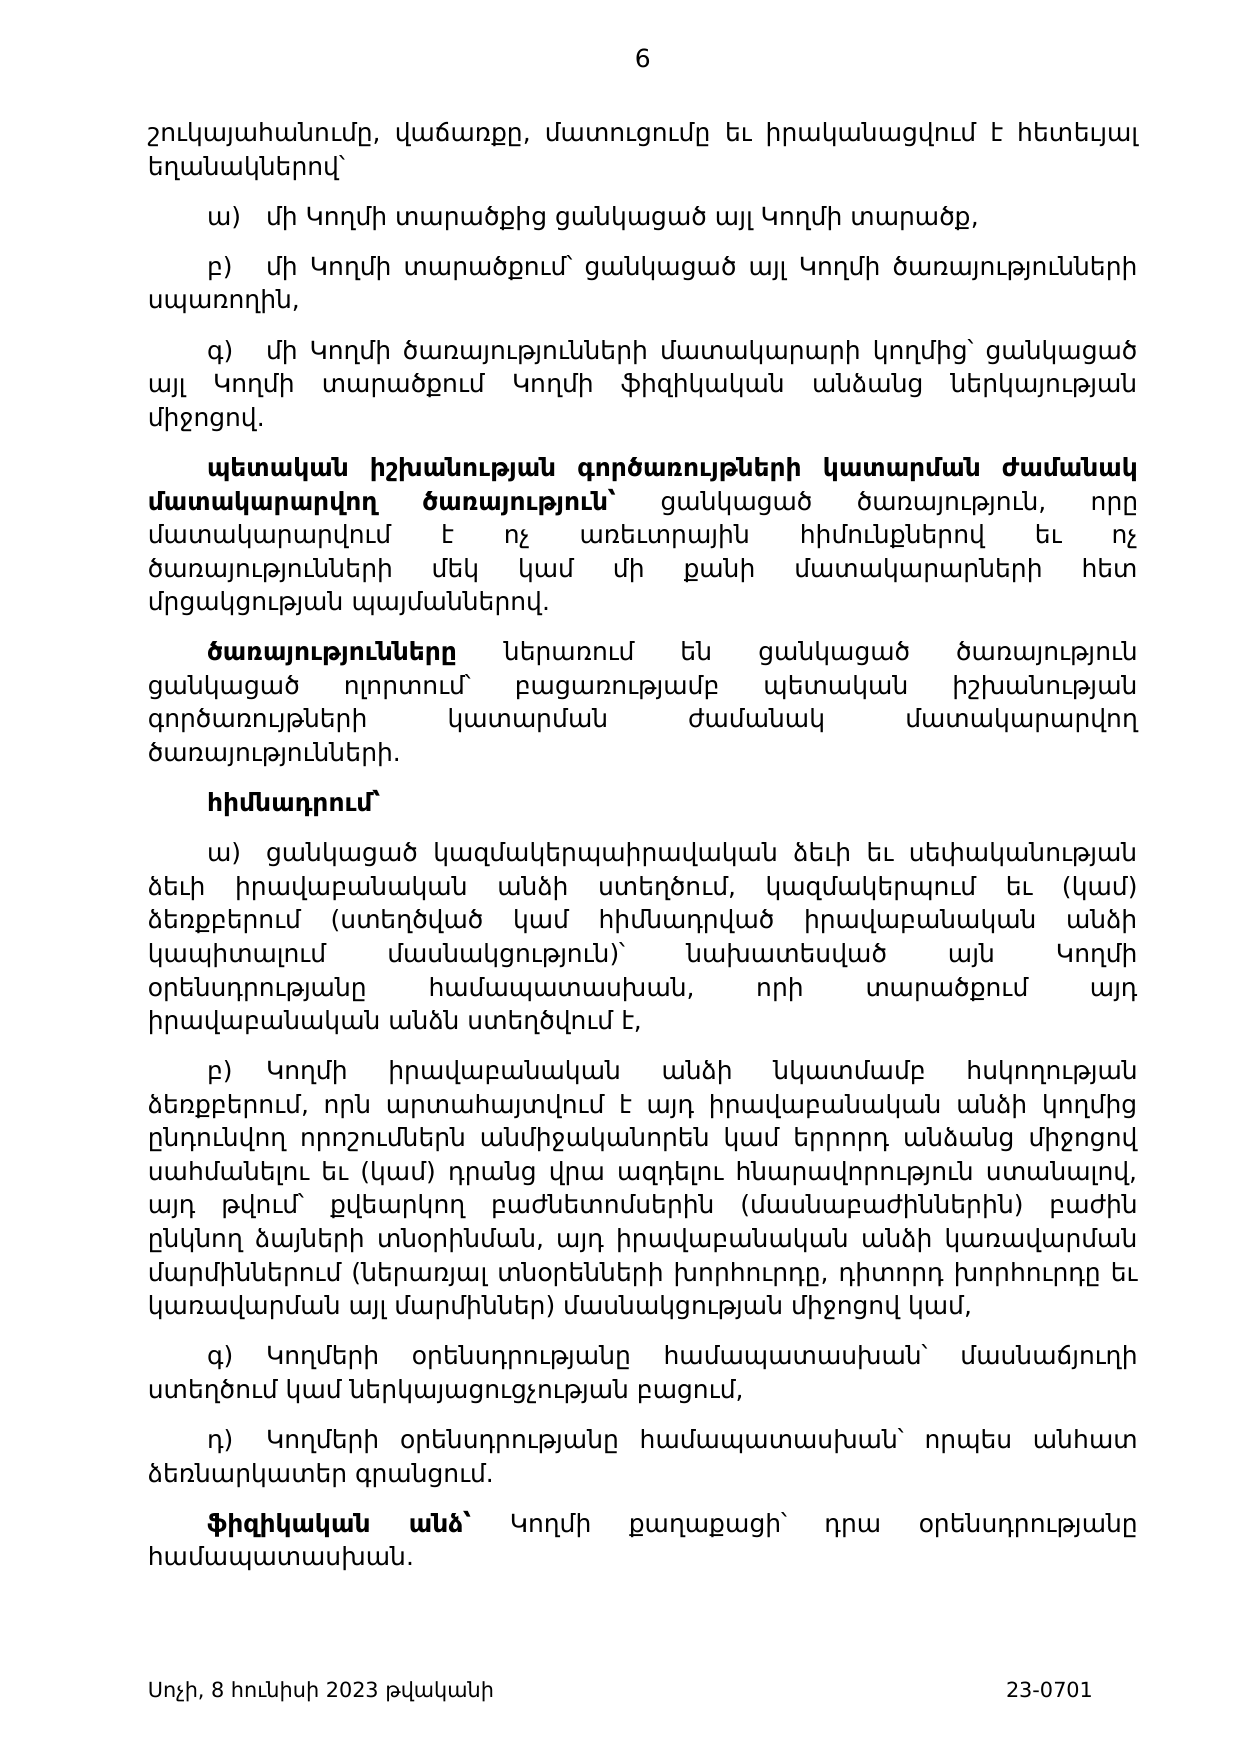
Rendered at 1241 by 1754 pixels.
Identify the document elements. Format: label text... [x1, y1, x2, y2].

text գ) Կողմերի օրենսդրությանը համապատասխան՝ մասնաճյուղի ստեղծում կամ ներկայացուցչության բացում, [148, 1341, 1138, 1404]
text ֆիզիկական անձ՝ Կողմի քաղաքացի՝ դրա օրենսդրությանը համապատասխան. [148, 1509, 1138, 1572]
text դ) Կողմերի օրենսդրությանը համապատասխան՝ որպես անհատ ձեռնարկատեր գրանցում. [148, 1425, 1138, 1488]
text ա) մի Կողմի տարածքից ցանկացած այլ Կողմի տարածք, [148, 202, 1138, 231]
text գ) մի Կողմի ծառայությունների մատակարարի կողմից՝ ցանկացած այլ Կողմի տարածքում Կողմի ֆիզիկական անձանց ներկայության միջոցով. [148, 336, 1138, 432]
text բ) Կողմի իրավաբանական անձի նկատմամբ հսկողության ձեռքբերում, որն արտահայտվում է այդ իրավաբանական անձի կողմից ընդունվող որոշումներն անմիջականորեն կամ երրորդ անձանց միջոցով սահմանելու եւ (կամ) դրանց վրա ազդելու հնարավորություն ստանալով, այդ թվում՝ քվեարկող բաժնետոմսերին (մասնաբաժիններին) բաժին ընկնող ձայների տնօրինման, այդ իրավաբանական անձի կառավարման մարմիններում (ներառյալ տնօրենների խորհուրդը, դիտորդ խորհուրդը եւ կառավարման այլ մարմիններ) մասնակցության միջոցով կամ, [148, 1056, 1138, 1320]
text ծառայությունները ներառում են ցանկացած ծառայություն ցանկացած ոլորտում՝ բացառությամբ պետական իշխանության գործառույթների կատարման ժամանակ մատակարարվող ծառայությունների. [148, 637, 1138, 767]
text ա) ցանկացած կազմակերպաիրավական ձեւի եւ սեփականության ձեւի իրավաբանական անձի ստեղծում, կազմակերպում եւ (կամ) ձեռքբերում (ստեղծված կամ հիմնադրված իրավաբանական անձի կապիտալում մասնակցություն)՝ նախատեսված այն Կողմի օրենսդրությանը համապատասխան, որի տարածքում այդ իրավաբանական անձն ստեղծվում է, [148, 838, 1138, 1035]
text պետական իշխանության գործառույթների կատարման ժամանակ մատակարարվող ծառայություն՝ ցանկացած ծառայություն, որը մատակարարվում է ոչ առեւտրային հիմունքներով եւ ոչ ծառայությունների մեկ կամ մի քանի մատակարարների հետ մրցակցության պայմաններով. [148, 453, 1138, 616]
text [148, 118, 1138, 181]
text հիմնադրում՝ [148, 788, 1138, 817]
text բ) մի Կողմի տարածքում՝ ցանկացած այլ Կողմի ծառայությունների սպառողին, [148, 252, 1138, 315]
